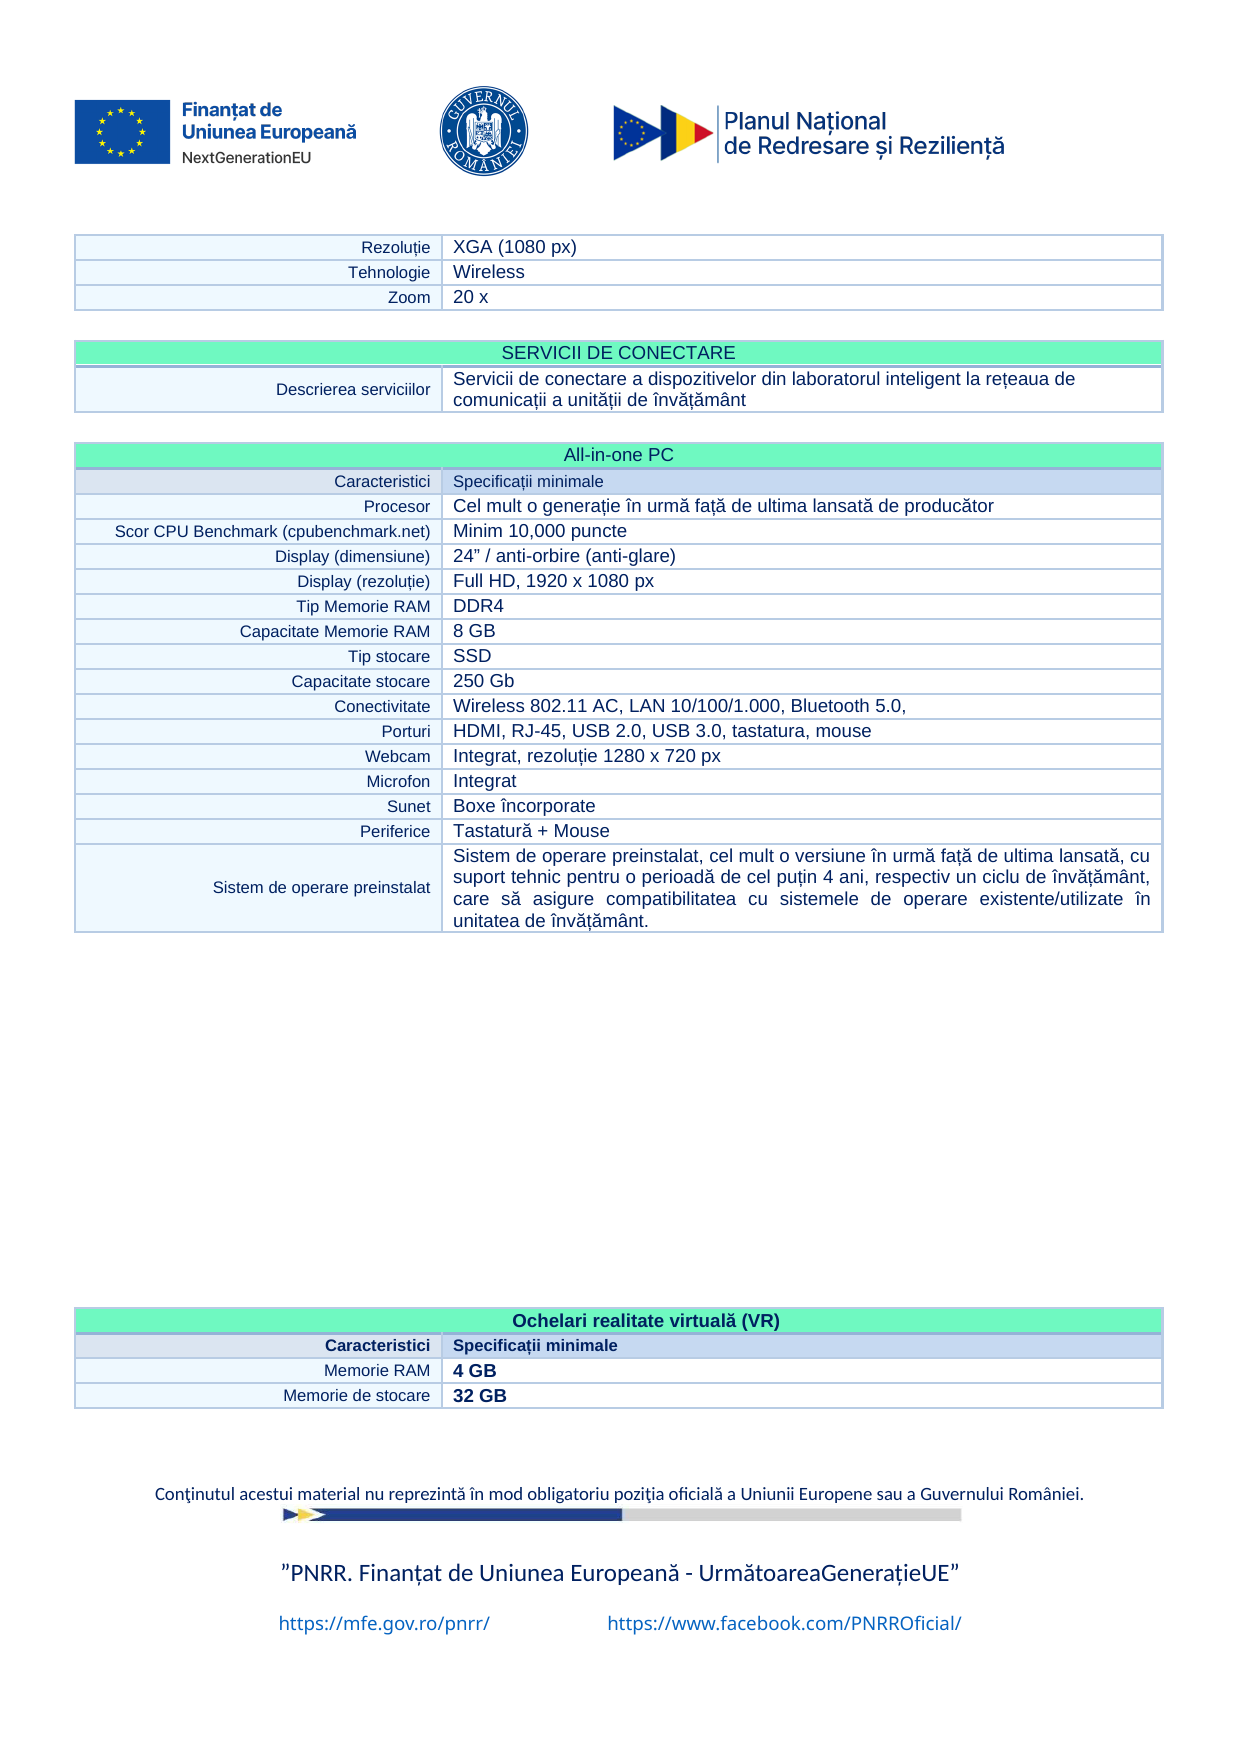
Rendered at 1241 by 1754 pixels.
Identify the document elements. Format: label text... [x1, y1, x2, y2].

table_cell Memorie de stocare [76, 1384, 441, 1407]
table_cell Cel mult o generație în urmă față de ultima lansată de producător [443, 495, 1161, 518]
table_cell Wireless [443, 261, 1161, 284]
picture [277, 1504, 963, 1524]
table_cell Tip stocare [76, 645, 441, 668]
table_cell Sunet [76, 795, 441, 818]
table_cell Boxe încorporate [443, 795, 1161, 818]
table_cell Scor CPU Benchmark (cpubenchmark.net) [76, 520, 441, 543]
table_cell Minim 10,000 puncte [443, 520, 1161, 543]
table_cell Integrat, rezoluție 1280 x 720 px [443, 745, 1161, 768]
table_cell Porturi [76, 720, 441, 743]
table_cell Memorie RAM [76, 1359, 441, 1382]
table_cell Webcam [76, 745, 441, 768]
table_cell 4 GB [443, 1359, 1161, 1382]
table_cell XGA (1080 px) [443, 236, 1161, 259]
table_cell Specificații minimale [443, 470, 1161, 493]
table_cell Servicii de conectare a dispozitivelor din laboratorul inteligent la rețeaua de comunicații a unității de învățământ [443, 368, 1161, 411]
table_cell DDR4 [443, 595, 1161, 618]
table_cell Procesor [76, 495, 441, 518]
table_cell Sistem de operare preinstalat, cel mult o versiune în urmă față de ultima lansată, cu suport tehnic pentru o perioadă de cel puțin 4 ani, respectiv un ciclu de învățământ, care să asigure compatibilitatea cu sistemele de operare existente/utilizate în unitatea de învățământ. [443, 845, 1161, 931]
table_cell Periferice [76, 820, 441, 843]
table_cell Capacitate stocare [76, 670, 441, 693]
table_cell Rezoluție [76, 236, 441, 259]
table_cell Zoom [76, 286, 441, 309]
table_cell SSD [443, 645, 1161, 668]
table_cell Display (dimensiune) [76, 545, 441, 568]
table_cell Conectivitate [76, 695, 441, 718]
table_header Ochelari realitate virtuală (VR) [76, 1309, 1161, 1332]
table_cell Capacitate Memorie RAM [76, 620, 441, 643]
table_cell HDMI, RJ-45, USB 2.0, USB 3.0, tastatura, mouse [443, 720, 1161, 743]
table_cell Tip Memorie RAM [76, 595, 441, 618]
table_header SERVICII DE CONECTARE [76, 342, 1161, 364]
table_cell 32 GB [443, 1384, 1161, 1407]
table_cell Descrierea serviciilor [76, 368, 441, 411]
table_cell Caracteristici [76, 1335, 441, 1357]
table_cell 250 Gb [443, 670, 1161, 693]
table_cell Full HD, 1920 x 1080 px [443, 570, 1161, 593]
table_cell Microfon [76, 770, 441, 793]
table_cell Sistem de operare preinstalat [76, 845, 441, 931]
table_cell 20 x [443, 286, 1161, 309]
table_cell Wireless 802.11 AC, LAN 10/100/1.000, Bluetooth 5.0, [443, 695, 1161, 718]
table_cell Integrat [443, 770, 1161, 793]
table_cell Specificații minimale [443, 1335, 1161, 1357]
table_cell 8 GB [443, 620, 1161, 643]
table_header All-in-one PC [76, 444, 1161, 467]
table_cell 24” / anti-orbire (anti-glare) [443, 545, 1161, 568]
table_cell Tastatură + Mouse [443, 820, 1161, 843]
table_cell Display (rezoluție) [76, 570, 441, 593]
table_cell Tehnologie [76, 261, 441, 284]
picture [36, 75, 1012, 191]
table_cell Caracteristici [76, 470, 441, 493]
